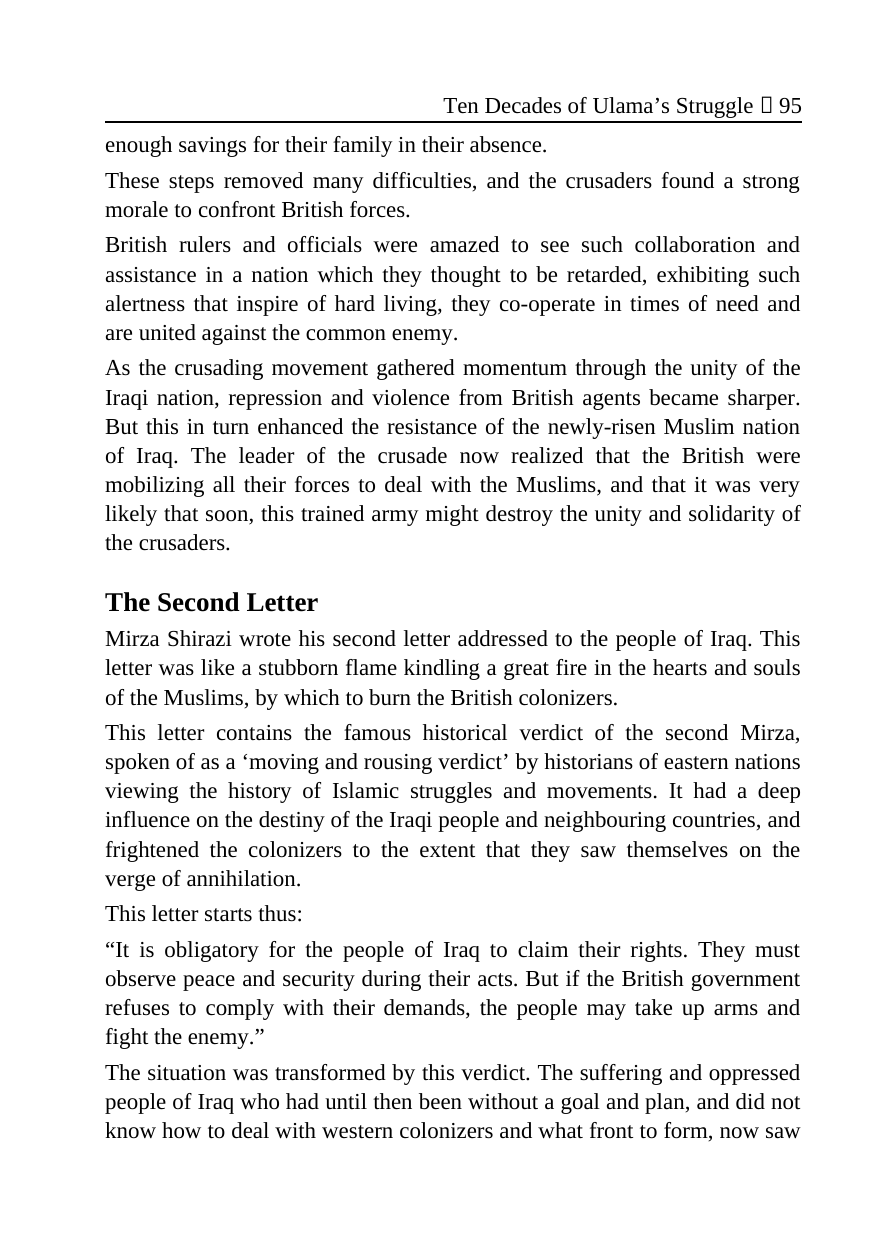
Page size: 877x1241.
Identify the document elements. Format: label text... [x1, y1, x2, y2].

text As the crusading movement gathered momentum through the unity of the Iraqi nation, repression and violence from British agents became sharper. But this in turn enhanced the resistance of the newly-risen Muslim nation of Iraq. The leader of the crusade now realized that the British were mobilizing all their forces to deal with the Muslims, and that it was very likely that soon, this trained army might destroy the unity and solidarity of the crusaders. [105, 352, 802, 557]
text These steps removed many difficulties, and the crusaders found a strong morale to confront British forces. [105, 165, 802, 223]
text This letter contains the famous historical verdict of the second Mirza, spoken of as a ‘moving and rousing verdict’ by historians of eastern nations viewing the history of Islamic struggles and movements. It had a deep influence on the destiny of the Iraqi people and neighbouring countries, and frightened the colonizers to the extent that they saw themselves on the verge of annihilation. [105, 717, 802, 892]
subtitle The Second Letter [105, 586, 802, 617]
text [105, 1057, 802, 1144]
text This letter starts thus: [105, 898, 802, 927]
text Mirza Shirazi wrote his second letter addressed to the people of Iraq. This letter was like a stubborn flame kindling a great fire in the hearts and souls of the Muslims, by which to burn the British colonizers. [105, 623, 802, 711]
text British rulers and officials were amazed to see such collaboration and assistance in a nation which they thought to be retarded, exhibiting such alertness that inspire of hard living, they co-operate in times of need and are united against the common enemy. [105, 229, 802, 346]
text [105, 129, 802, 159]
text “It is obligatory for the people of Iraq to claim their rights. They must observe peace and security during their acts. But if the British government refuses to comply with their demands, the people may take up arms and fight the enemy.” [105, 934, 802, 1050]
